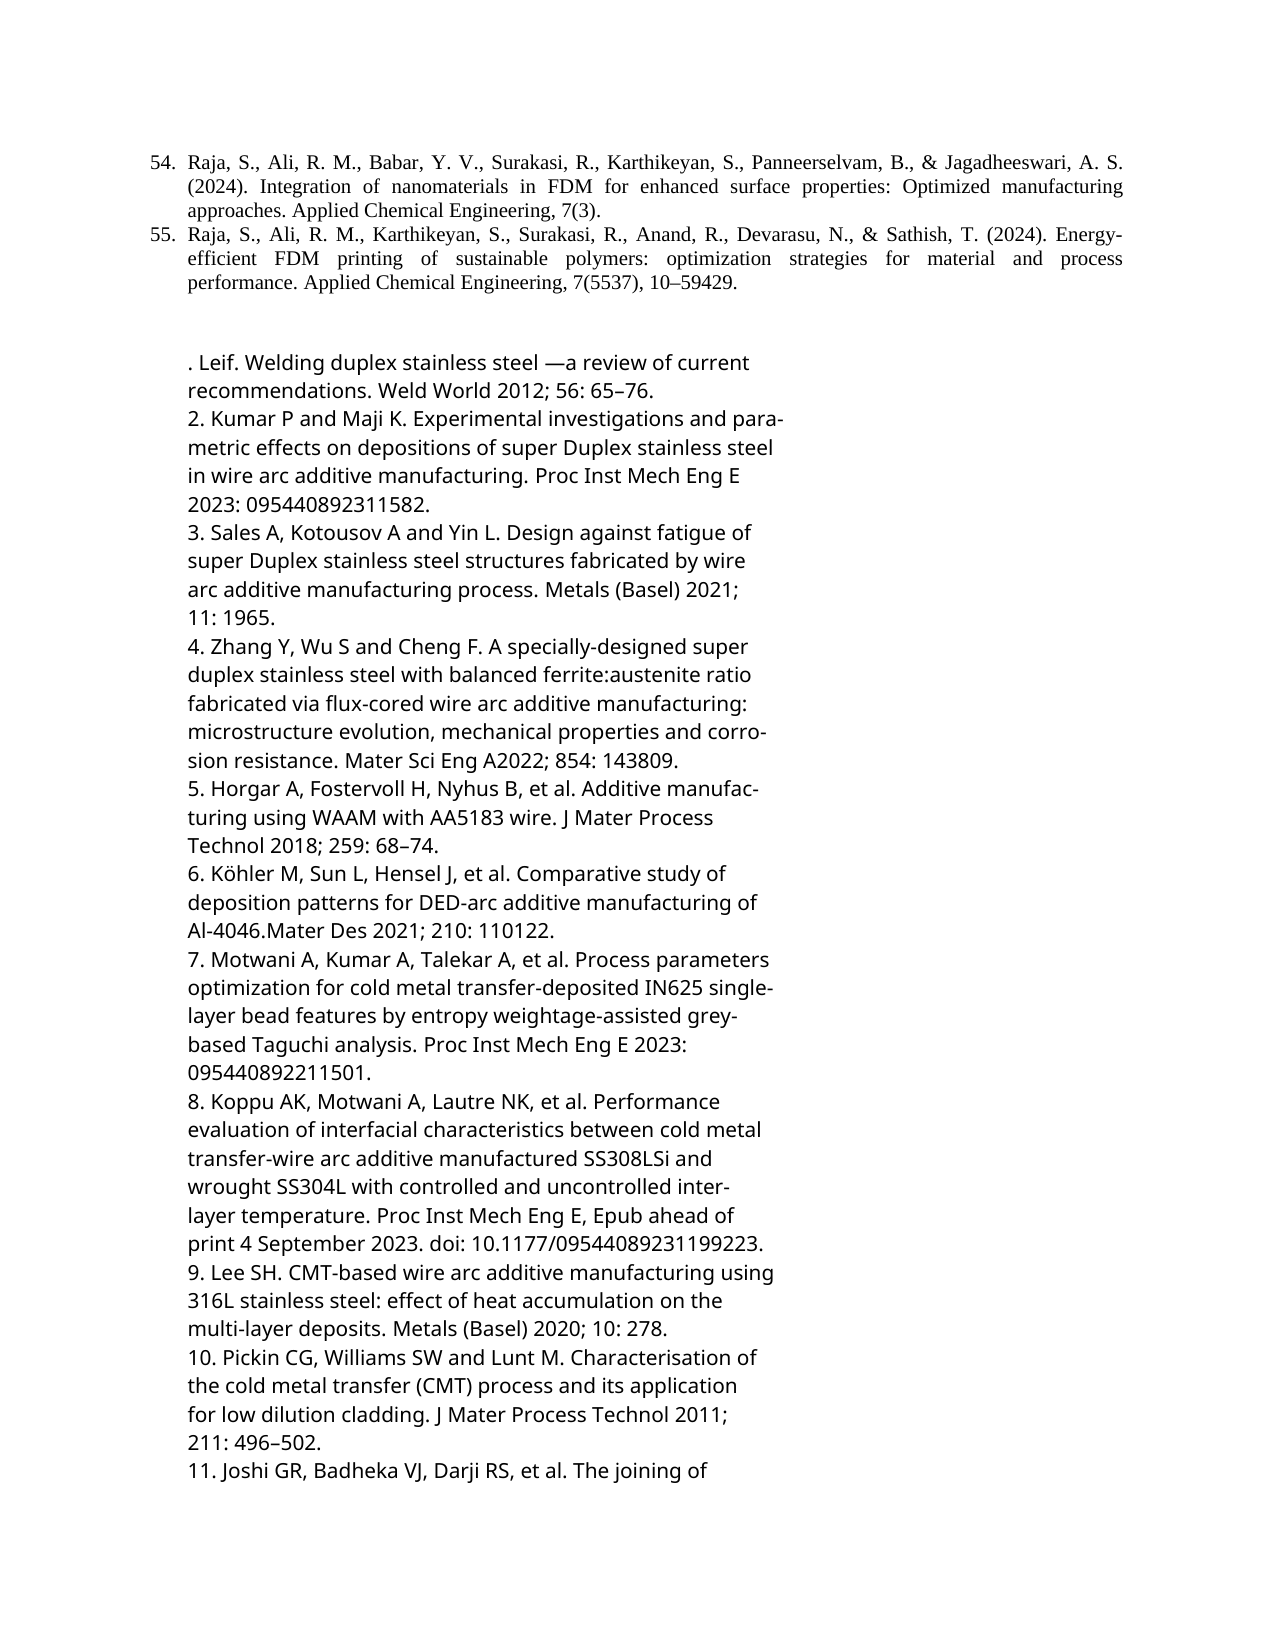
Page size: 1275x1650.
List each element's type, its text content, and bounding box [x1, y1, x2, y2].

text 4. Zhang Y, Wu S and Cheng F. A specially-designed super [187, 632, 1125, 660]
text 316L stainless steel: effect of heat accumulation on the [187, 1286, 1125, 1314]
text multi-layer deposits. Metals (Basel) 2020; 10: 278. [187, 1314, 1125, 1343]
text 11: 1965. [187, 603, 1125, 632]
text turing using WAAM with AA5183 wire. J Mater Process [187, 803, 1125, 831]
text in wire arc additive manufacturing. Proc Inst Mech Eng E [187, 461, 1125, 490]
text layer temperature. Proc Inst Mech Eng E, Epub ahead of [187, 1201, 1125, 1229]
text for low dilution cladding. J Mater Process Technol 2011; [187, 1400, 1125, 1428]
text wrought SS304L with controlled and uncontrolled inter- [187, 1172, 1125, 1201]
text the cold metal transfer (CMT) process and its application [187, 1371, 1125, 1400]
text microstructure evolution, mechanical properties and corro- [187, 717, 1125, 746]
text 11. Joshi GR, Badheka VJ, Darji RS, et al. The joining of [187, 1457, 1125, 1485]
text 8. Koppu AK, Motwani A, Lautre NK, et al. Performance [187, 1087, 1125, 1115]
text 7. Motwani A, Kumar A, Talekar A, et al. Process parameters [187, 945, 1125, 973]
text metric effects on depositions of super Duplex stainless steel [187, 433, 1125, 461]
text print 4 September 2023. doi: 10.1177/09544089231199223. [187, 1229, 1125, 1258]
text 095440892211501. [187, 1058, 1125, 1087]
text 9. Lee SH. CMT-based wire arc additive manufacturing using [187, 1258, 1125, 1286]
text 211: 496–502. [187, 1428, 1125, 1457]
text 6. Köhler M, Sun L, Hensel J, et al. Comparative study of [187, 859, 1125, 888]
text Al-4046.Mater Des 2021; 210: 110122. [187, 916, 1125, 945]
text arc additive manufacturing process. Metals (Basel) 2021; [187, 575, 1125, 603]
text 5. Horgar A, Fostervoll H, Nyhus B, et al. Additive manufac- [187, 774, 1125, 803]
text based Taguchi analysis. Proc Inst Mech Eng E 2023: [187, 1030, 1125, 1058]
text transfer-wire arc additive manufactured SS308LSi and [187, 1144, 1125, 1172]
text recommendations. Weld World 2012; 56: 65–76. [187, 376, 1125, 404]
text 2023: 095440892311582. [187, 490, 1125, 518]
text optimization for cold metal transfer-deposited IN625 single- [187, 973, 1125, 1002]
text 3. Sales A, Kotousov A and Yin L. Design against fatigue of [187, 518, 1125, 547]
text evaluation of interfacial characteristics between cold metal [187, 1115, 1125, 1144]
text Technol 2018; 259: 68–74. [187, 831, 1125, 859]
list Raja, S., Ali, R. M., Babar, Y. V., Surakasi, R., Karthikeyan, S., Panneerselvam, B., & Jagadheeswari, A. S. (2024). Integration of nanomaterials in FDM for enhanced surface properties: Optimized manufacturing approaches. Applied Chemical Engineering, 7(3). [150, 150, 1125, 222]
text sion resistance. Mater Sci Eng A2022; 854: 143809. [187, 746, 1125, 774]
text 10. Pickin CG, Williams SW and Lunt M. Characterisation of [187, 1343, 1125, 1371]
text deposition patterns for DED-arc additive manufacturing of [187, 888, 1125, 916]
text fabricated via ﬂux-cored wire arc additive manufacturing: [187, 689, 1125, 717]
text duplex stainless steel with balanced ferrite:austenite ratio [187, 660, 1125, 689]
text . Leif. Welding duplex stainless steel —a review of current [187, 348, 1125, 376]
text super Duplex stainless steel structures fabricated by wire [187, 547, 1125, 575]
text layer bead features by entropy weightage-assisted grey- [187, 1002, 1125, 1030]
list Raja, S., Ali, R. M., Karthikeyan, S., Surakasi, R., Anand, R., Devarasu, N., & Sathish, T. (2024). Energy-efficient FDM printing of sustainable polymers: optimization strategies for material and process performance. Applied Chemical Engineering, 7(5537), 10–59429. [150, 222, 1125, 294]
text 2. Kumar P and Maji K. Experimental investigations and para- [187, 404, 1125, 433]
